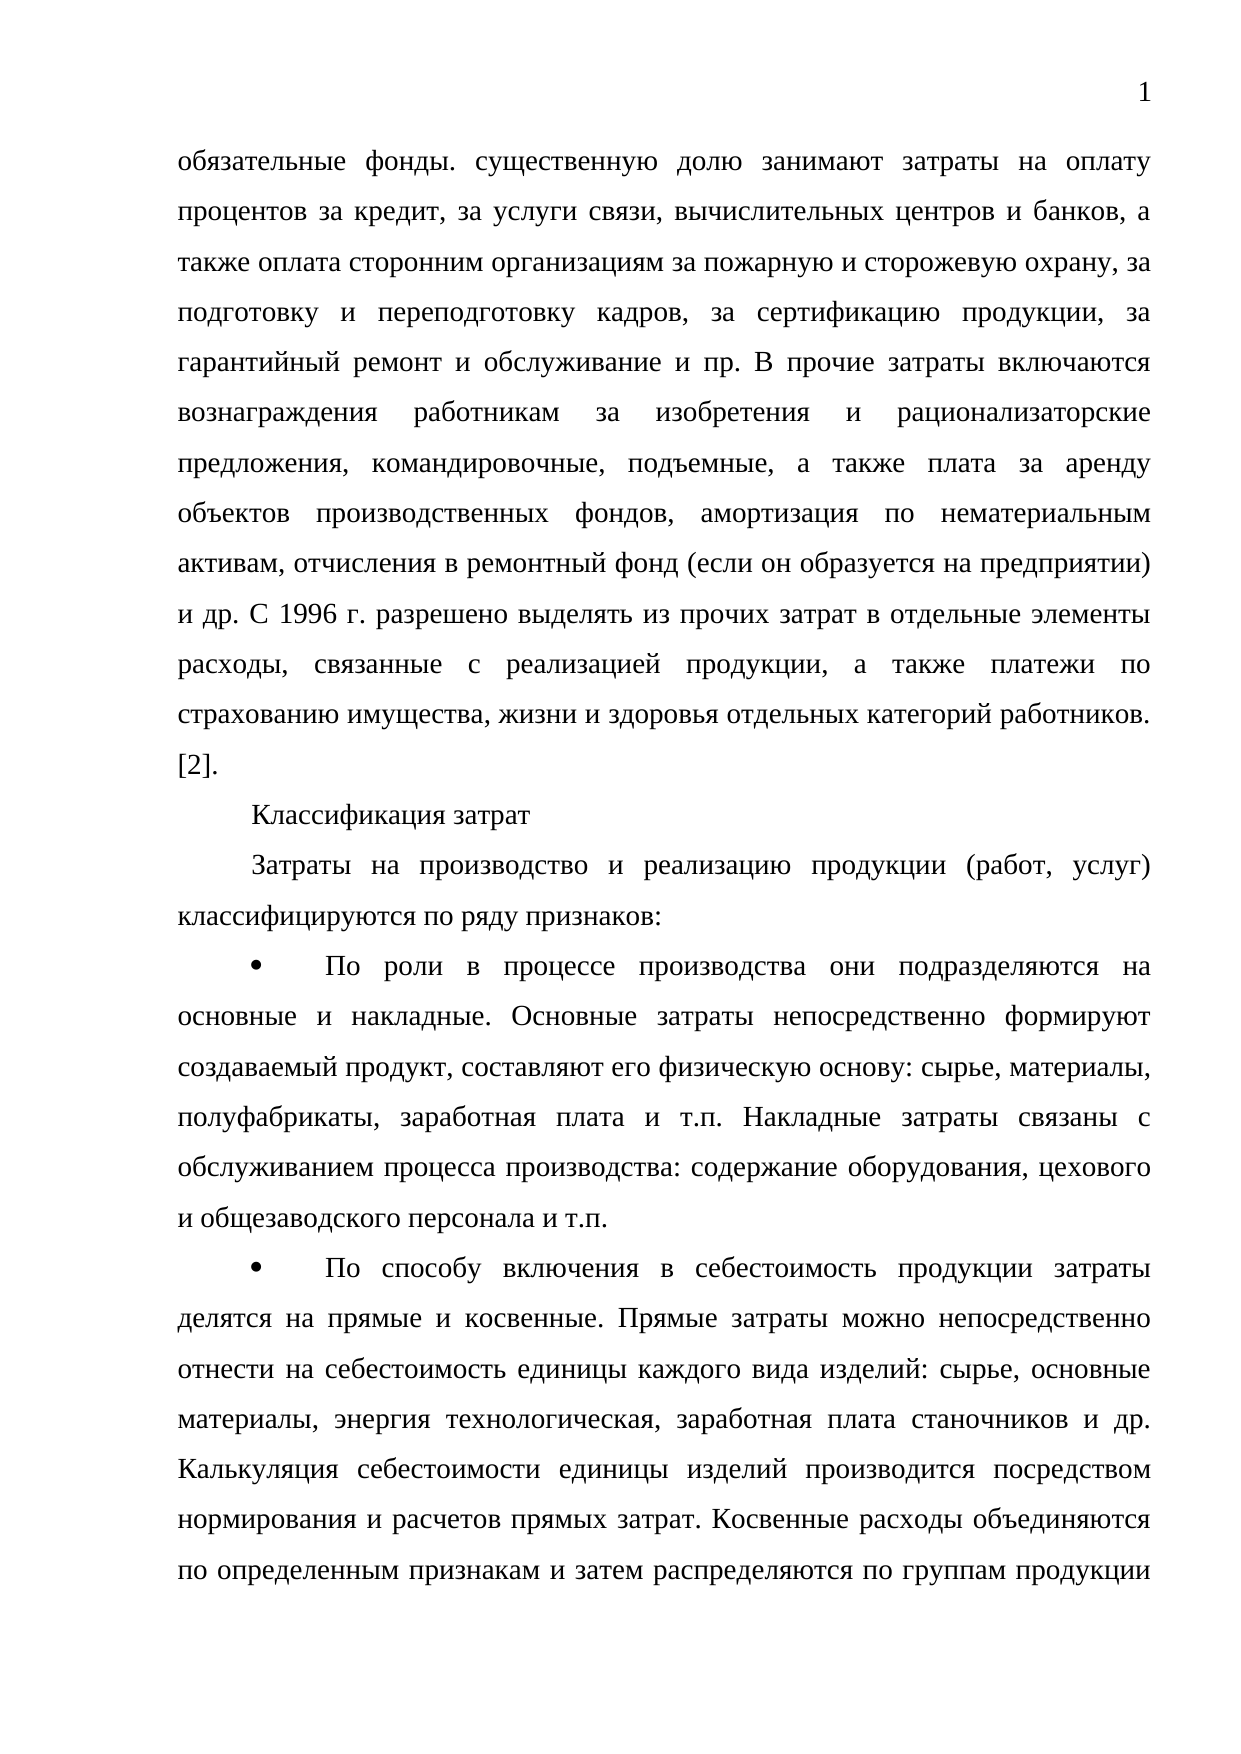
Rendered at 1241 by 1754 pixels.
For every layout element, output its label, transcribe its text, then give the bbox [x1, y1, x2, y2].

text Затраты на производство и реализацию продукции (работ, услуг) классифицируются по ряду признаков: [177, 847, 1152, 931]
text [177, 143, 1152, 780]
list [177, 1250, 1152, 1586]
text Классификация затрат [177, 797, 1152, 831]
list По роли в процессе производства они подразделяются на основные и накладные. Основные затраты непосредственно формируют создаваемый продукт, составляют его физическую основу: сырье, материалы, полуфабрикаты, заработная плата и т.п. Накладные затраты связаны с обслуживанием процесса производства: содержание оборудования, цехового и общезаводского персонала и т.п. [177, 948, 1152, 1233]
